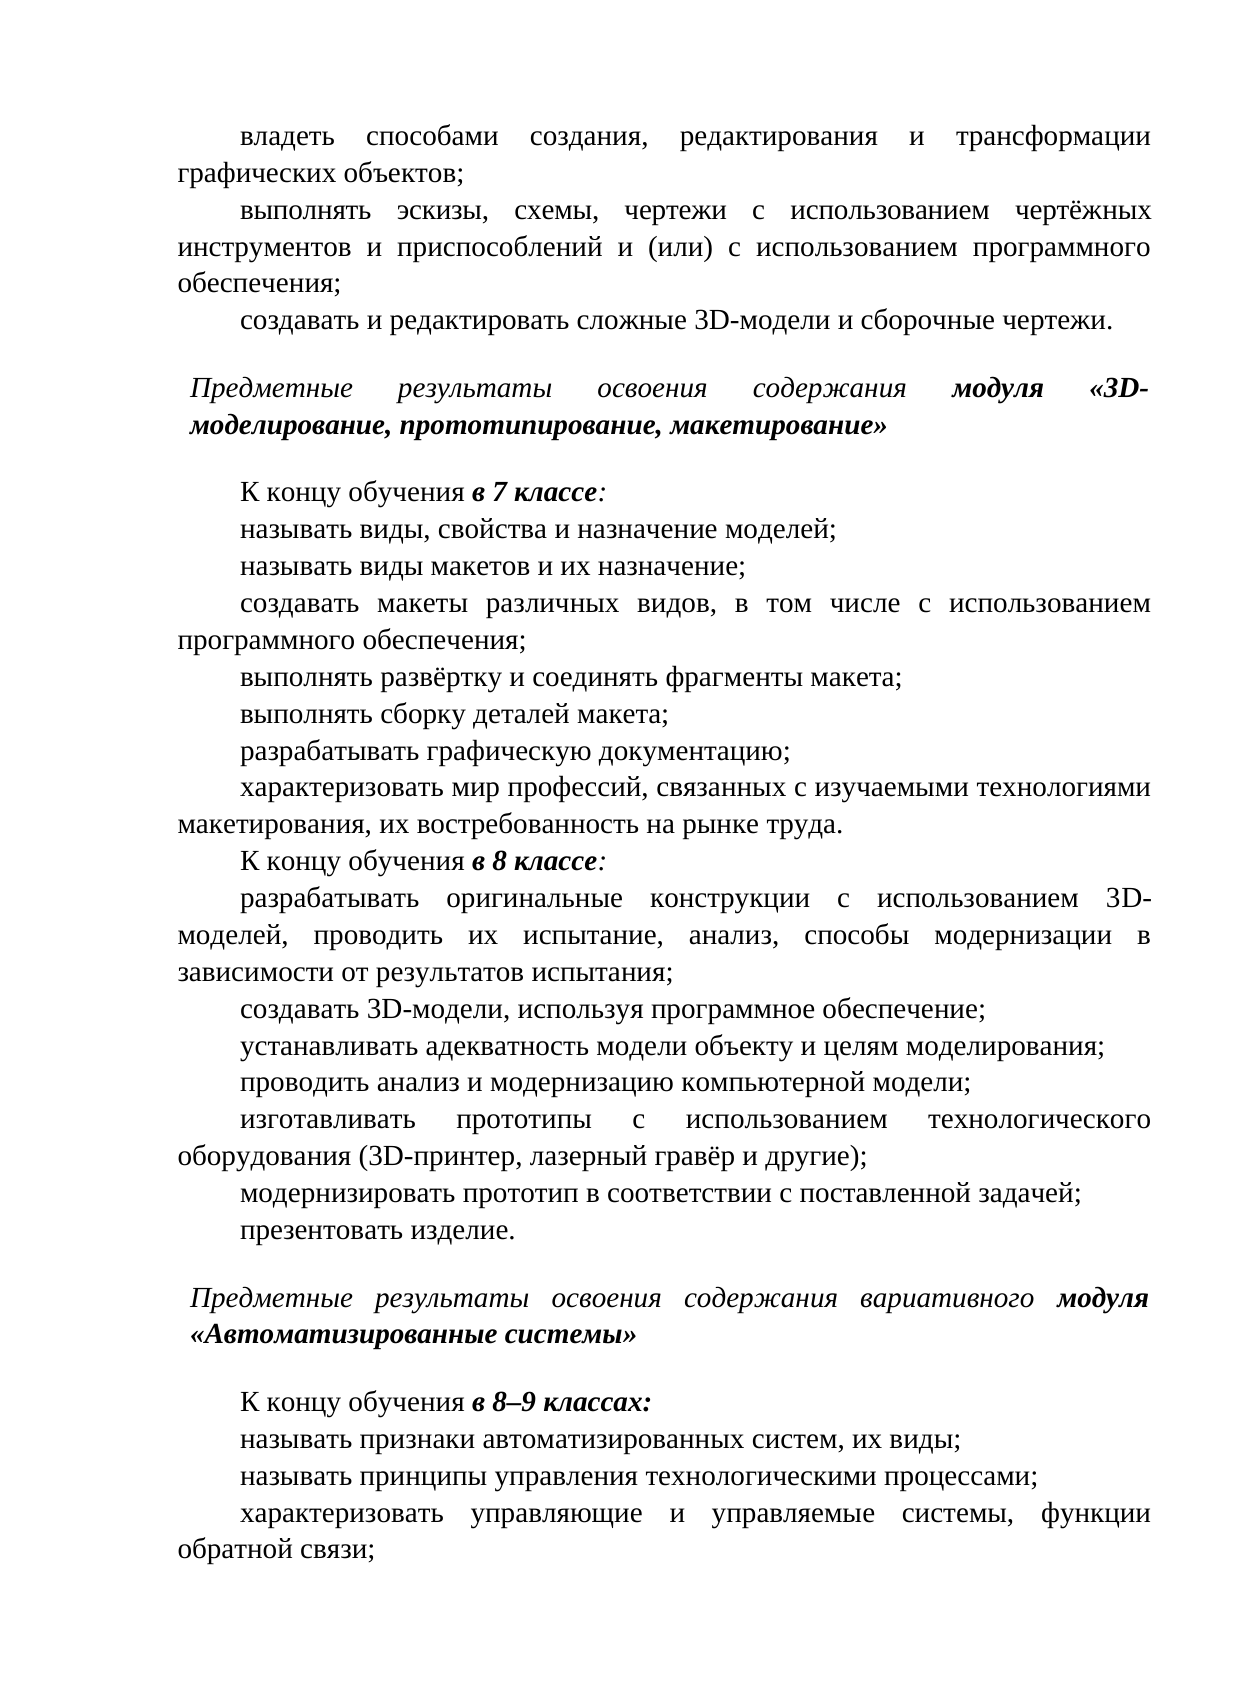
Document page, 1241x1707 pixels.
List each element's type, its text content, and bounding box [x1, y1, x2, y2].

text разрабатывать графическую документацию; [177, 733, 1152, 766]
text называть виды макетов и их назначение; [177, 548, 1152, 582]
text называть признаки автоматизированных систем, их виды; [177, 1421, 1152, 1454]
text К концу обучения в 8–9 классах: [177, 1384, 1152, 1418]
text проводить анализ и модернизацию компьютерной модели; [177, 1064, 1152, 1098]
text К концу обучения в 7 классе: [177, 474, 1152, 508]
text называть виды, свойства и назначение моделей; [177, 511, 1152, 545]
text характеризовать управляющие и управляемые системы, функции обратной связи; [177, 1495, 1152, 1565]
text называть принципы управления технологическими процессами; [177, 1458, 1152, 1491]
text выполнять эскизы, схемы, чертежи с использованием чертёжных инструментов и приспособлений и (или) с использованием программного обеспечения; [177, 192, 1152, 299]
text создавать и редактировать сложные 3D-модели и сборочные чертежи. [177, 302, 1152, 336]
text создавать 3D-модели, используя программное обеспечение; [177, 991, 1152, 1024]
text владеть способами создания, редактирования и трансформации графических объектов; [177, 118, 1152, 188]
text модернизировать прототип в соответствии с поставленной задачей; [177, 1175, 1152, 1209]
text характеризовать мир профессий, связанных с изучаемыми технологиями макетирования, их востребованность на рынке труда. [177, 769, 1152, 840]
text устанавливать адекватность модели объекту и целям моделирования; [177, 1028, 1152, 1061]
text презентовать изделие. [177, 1212, 1152, 1246]
text К концу обучения в 8 классе: [177, 843, 1152, 877]
text создавать макеты различных видов, в том числе с использованием программного обеспечения; [177, 585, 1152, 656]
text выполнять развёртку и соединять фрагменты макета; [177, 659, 1152, 692]
text изготавливать прототипы с использованием технологического оборудования (3D-принтер, лазерный гравёр и другие); [177, 1101, 1152, 1172]
text Предметные результаты освоения содержания вариативного модуля «Автоматизированные системы» [190, 1280, 1152, 1350]
text Предметные результаты освоения содержания модуля «3D-моделирование, прототипирование, макетирование» [190, 370, 1152, 441]
text выполнять сборку деталей макета; [177, 696, 1152, 729]
text разрабатывать оригинальные конструкции с использованием 3D-моделей, проводить их испытание, анализ, способы модернизации в зависимости от результатов испытания; [177, 880, 1152, 987]
